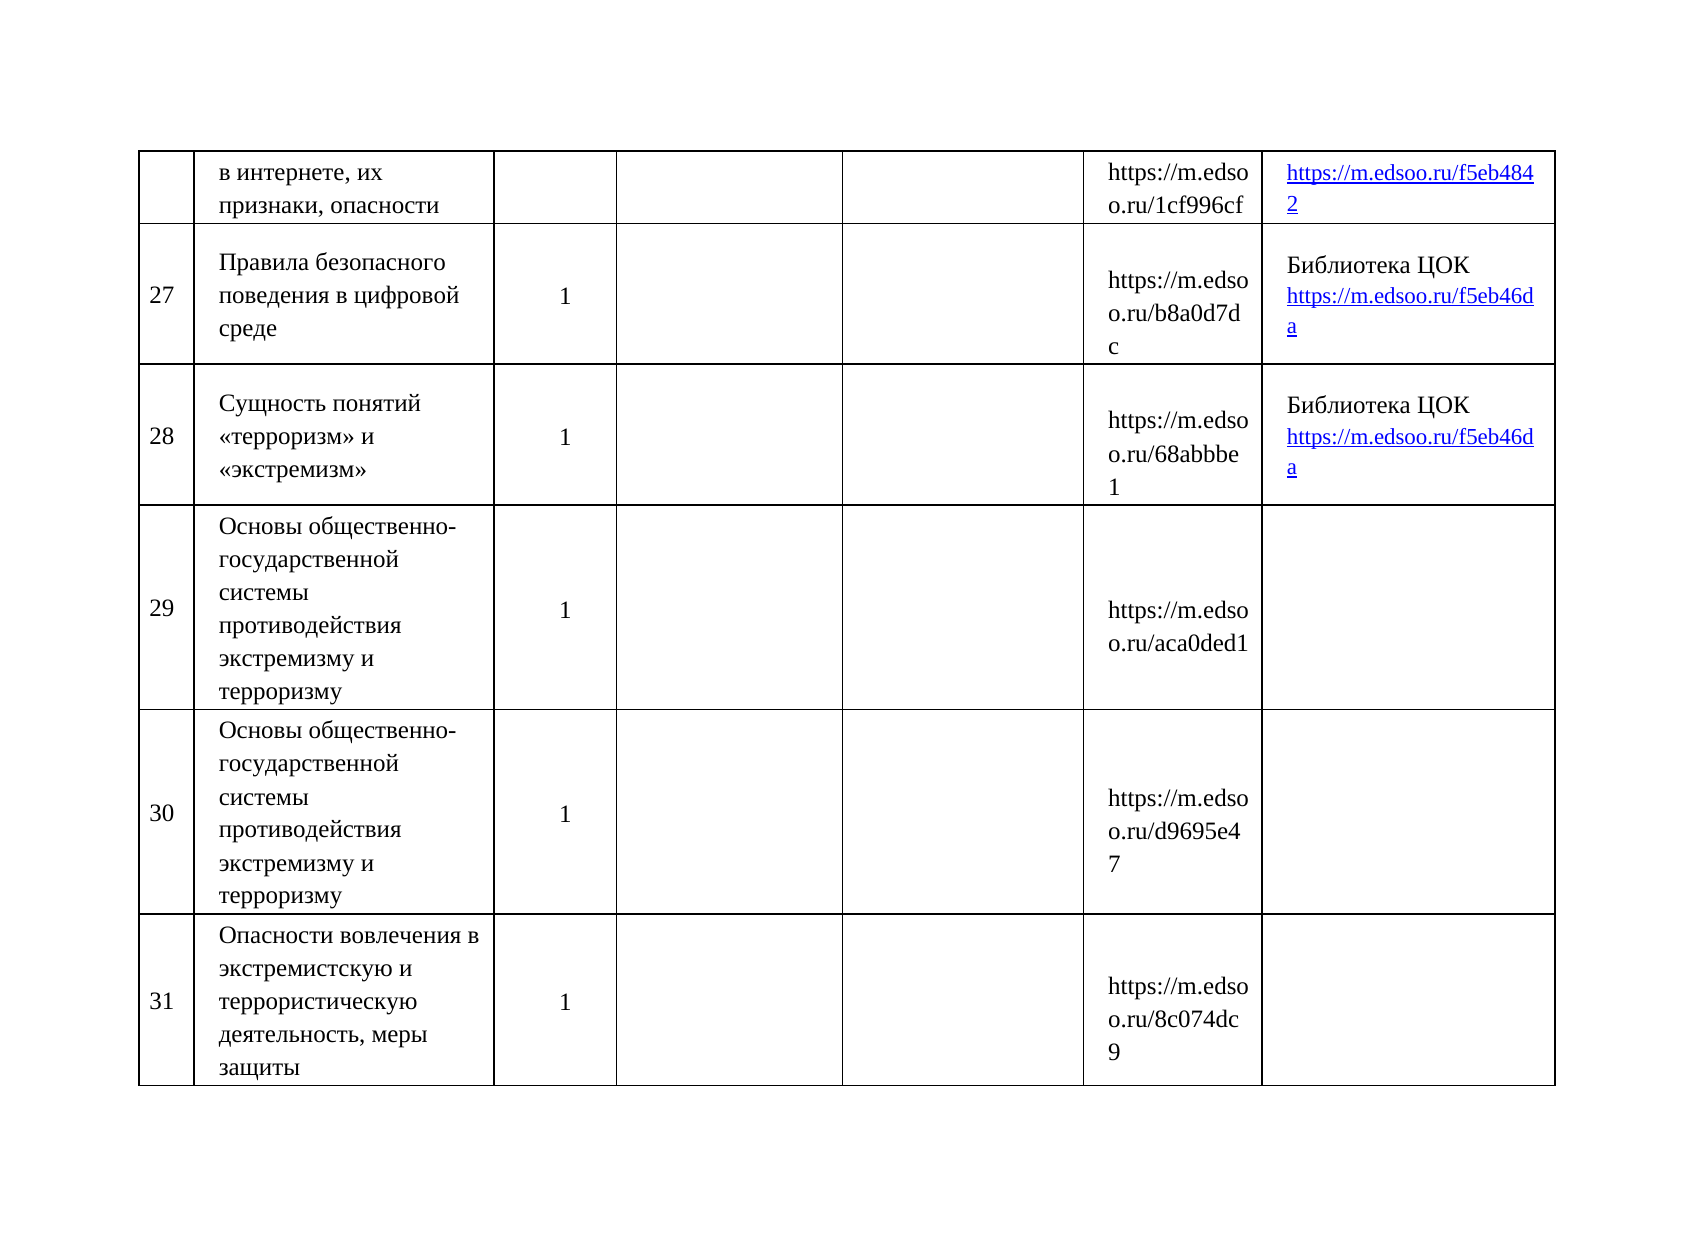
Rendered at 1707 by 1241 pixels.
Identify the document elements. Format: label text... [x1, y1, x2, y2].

table_cell Библиотека ЦОК https://m.edsoo.ru/f5eb46da [1263, 365, 1554, 504]
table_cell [195, 152, 493, 222]
table_cell 1 [495, 152, 616, 222]
table_cell 26 [140, 152, 193, 222]
table_cell Сущность понятий «терроризм» и «экстремизм» [195, 365, 493, 504]
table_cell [195, 915, 493, 1085]
table_cell [617, 506, 842, 709]
table_cell [843, 506, 1083, 709]
table_cell [617, 710, 842, 913]
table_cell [1263, 224, 1554, 363]
table_cell [617, 152, 842, 222]
table_cell 31 [140, 915, 193, 1085]
table_cell 1 [495, 365, 616, 504]
table_cell [1263, 915, 1554, 1085]
table_cell [1263, 506, 1554, 709]
table_cell Правила безопасного поведения в цифровой среде [195, 224, 493, 363]
table_cell [617, 915, 842, 1085]
table_cell [1263, 710, 1554, 913]
table_cell [843, 710, 1083, 913]
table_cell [1263, 152, 1554, 222]
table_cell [1084, 152, 1261, 222]
table_cell https://m.edsoo.ru/8c074dc9 [1084, 915, 1261, 1085]
table_cell https://m.edsoo.ru/aca0ded1 [1084, 506, 1261, 709]
table_cell 29 [140, 506, 193, 709]
table_cell 30 [140, 710, 193, 913]
table_cell 27 [140, 224, 193, 363]
table_cell [617, 365, 842, 504]
table_cell 1 [495, 915, 616, 1085]
table_cell [843, 915, 1083, 1085]
table_cell Основы общественно-государственной системы противодействия экстремизму и терроризму [195, 506, 493, 709]
table_cell [843, 152, 1083, 222]
table_cell 1 [495, 224, 616, 363]
table_cell 1 [495, 710, 616, 913]
table_cell 1 [495, 506, 616, 709]
table_cell https://m.edsoo.ru/d9695e47 [1084, 710, 1261, 913]
table_cell [843, 224, 1083, 363]
table_cell [843, 365, 1083, 504]
table_cell Основы общественно-государственной системы противодействия экстремизму и терроризму [195, 710, 493, 913]
table_cell https://m.edsoo.ru/b8a0d7dc [1084, 224, 1261, 363]
table_cell [617, 224, 842, 363]
table_cell 28 [140, 365, 193, 504]
table_cell https://m.edsoo.ru/68abbbe1 [1084, 365, 1261, 504]
